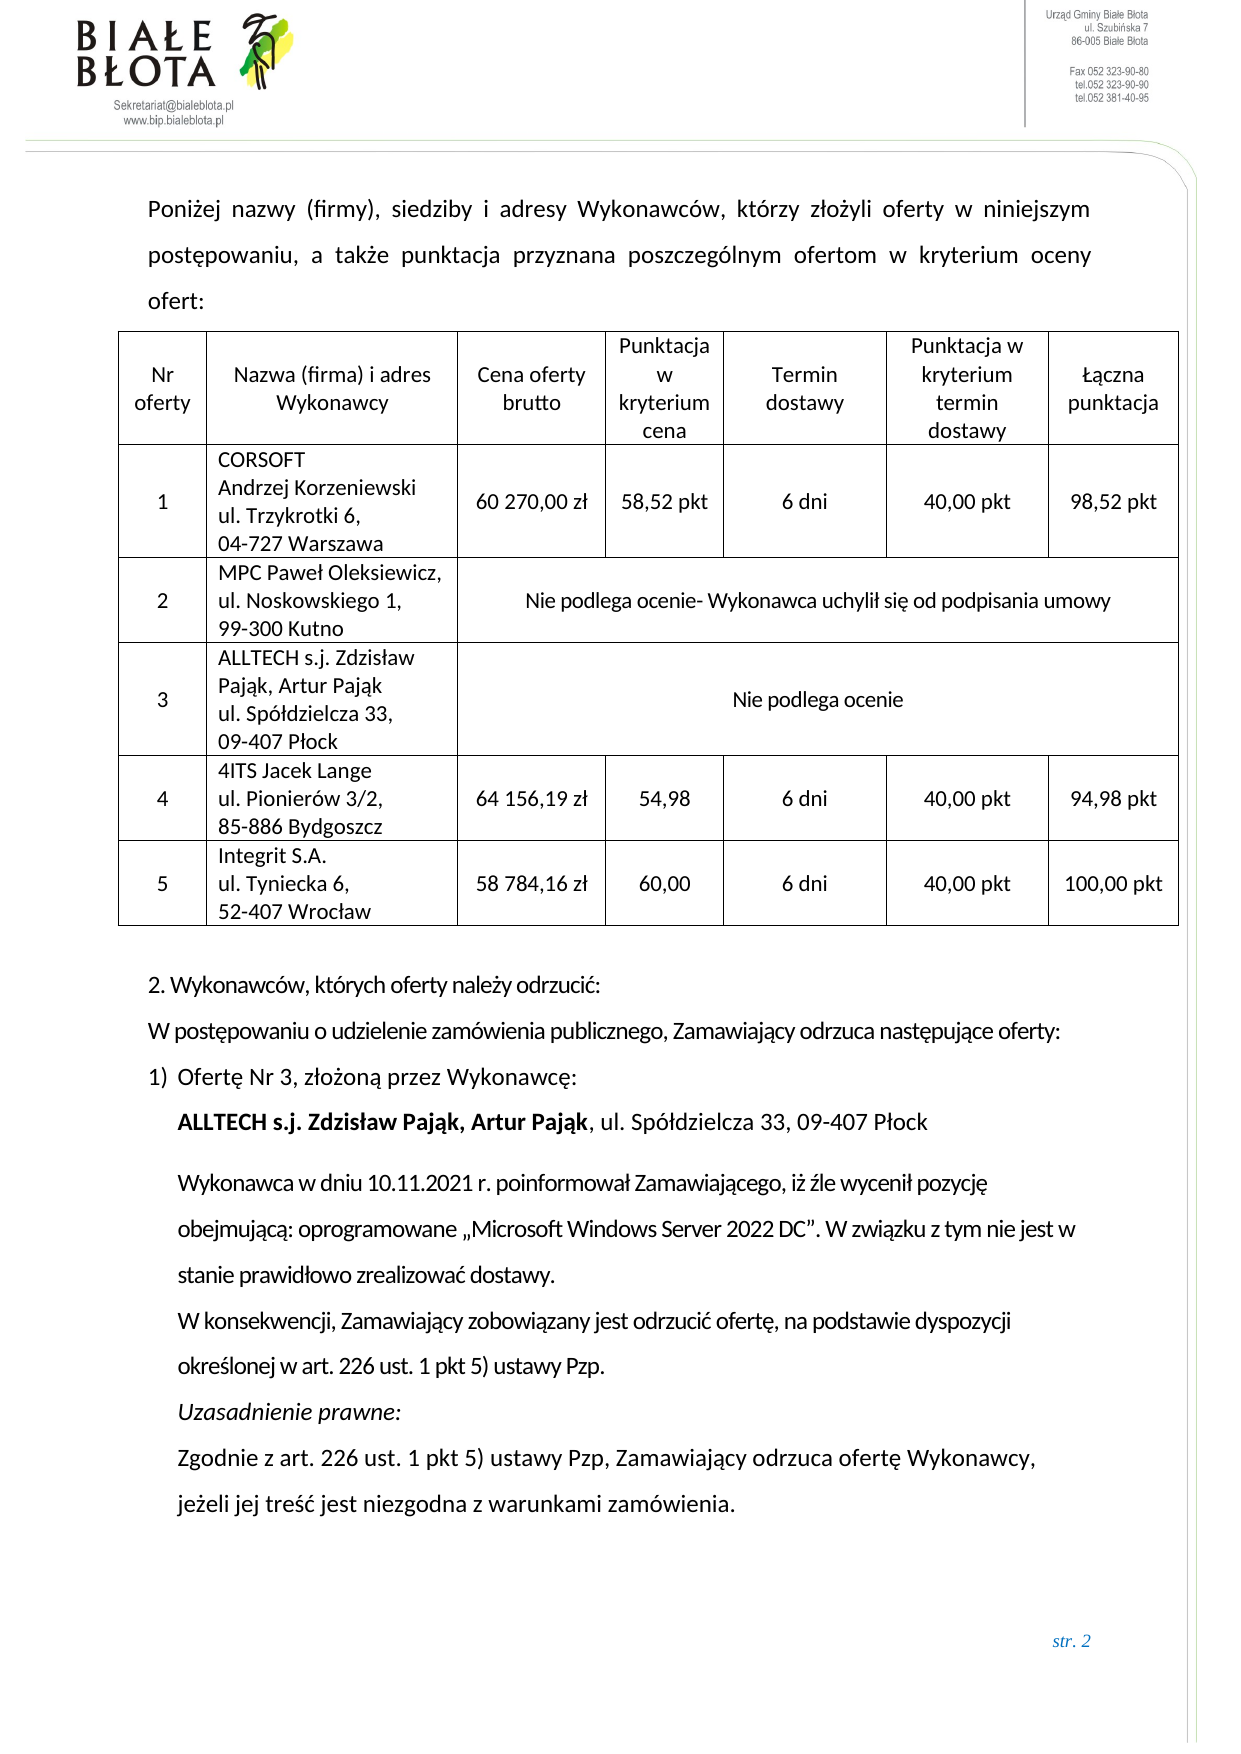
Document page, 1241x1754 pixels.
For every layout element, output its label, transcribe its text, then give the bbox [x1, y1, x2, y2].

table_header Łączna punktacja [1049, 332, 1178, 444]
table_cell Nie podlega ocenie- Wykonawca uchylił się od podpisania umowy [458, 558, 1178, 642]
table_cell 40,00 pkt [887, 756, 1048, 840]
list Uzasadnienie prawne: [148, 1396, 1092, 1427]
table_cell 40,00 pkt [887, 445, 1048, 557]
table_cell 1 [119, 445, 206, 557]
table_cell Integrit S.A. ul. Tyniecka 6, 52-407 Wrocław [207, 841, 457, 925]
table_header Nr oferty [119, 332, 206, 444]
table_header Cena oferty brutto [458, 332, 605, 444]
table_cell 5 [119, 841, 206, 925]
list Zgodnie z art. 226 ust. 1 pkt 5) ustawy Pzp, Zamawiający odrzuca ofertę Wykonawcy, jeżeli jej treść jest niezgodna z warunkami zamówienia. [148, 1442, 1092, 1518]
table_cell 3 [119, 643, 206, 755]
table_cell 4ITS Jacek Lange ul. Pionierów 3/2, 85-886 Bydgoszcz [207, 756, 457, 840]
table_cell 40,00 pkt [887, 841, 1048, 925]
table_cell 58 784,16 zł [458, 841, 605, 925]
table_cell 58,52 pkt [606, 445, 723, 557]
table_cell 6 dni [724, 445, 886, 557]
table_cell 6 dni [724, 756, 886, 840]
list Ofertę Nr 3, złożoną przez Wykonawcę: [148, 1061, 1081, 1091]
table_cell 98,52 pkt [1049, 445, 1178, 557]
table_cell Nie podlega ocenie [458, 643, 1178, 755]
table_header Termin dostawy [724, 332, 886, 444]
text 2. Wykonawców, których oferty należy odrzucić: [133, 969, 1092, 1000]
list ALLTECH s.j. Zdzisław Pająk, Artur Pająk, ul. Spółdzielcza 33, 09-407 Płock [177, 1107, 1092, 1137]
table_cell ALLTECH s.j. Zdzisław Pająk, Artur Pająk ul. Spółdzielcza 33, 09-407 Płock [207, 643, 457, 755]
table_cell 54,98 [606, 756, 723, 840]
table_cell 60,00 [606, 841, 723, 925]
table_header Punktacja w kryterium cena [606, 332, 723, 444]
table_cell 4 [119, 756, 206, 840]
table_header Punktacja w kryterium termin dostawy [887, 332, 1048, 444]
list Wykonawca w dniu 10.11.2021 r. poinformował Zamawiającego, iż źle wycenił pozycję obejmującą: oprogramowane „Microsoft Windows Server 2022 DC”. W związku z tym nie jest w stanie prawidłowo zrealizować dostawy. [148, 1168, 1092, 1289]
table_cell 60 270,00 zł [458, 445, 605, 557]
table_header Nazwa (firma) i adres Wykonawcy [207, 332, 457, 444]
table_cell 100,00 pkt [1049, 841, 1178, 925]
table_cell 6 dni [724, 841, 886, 925]
table_cell 64 156,19 zł [458, 756, 605, 840]
picture [25, 0, 1197, 1743]
table_cell 94,98 pkt [1049, 756, 1178, 840]
table_cell 2 [119, 558, 206, 642]
table_cell CORSOFT Andrzej Korzeniewski ul. Trzykrotki 6, 04-727 Warszawa [207, 445, 457, 557]
table_cell MPC Paweł Oleksiewicz, ul. Noskowskiego 1, 99-300 Kutno [207, 558, 457, 642]
list W konsekwencji, Zamawiający zobowiązany jest odrzucić ofertę, na podstawie dyspozycji określonej w art. 226 ust. 1 pkt 5) ustawy Pzp. [148, 1305, 1092, 1381]
text Poniżej nazwy (firmy), siedziby i adresy Wykonawców, którzy złożyli oferty w niniejszym postępowaniu, a także punktacja przyznana poszczególnym ofertom w kryterium oceny ofert: [148, 193, 1092, 315]
text W postępowaniu o udzielenie zamówienia publicznego, Zamawiający odrzuca następujące oferty: [148, 1015, 1092, 1046]
